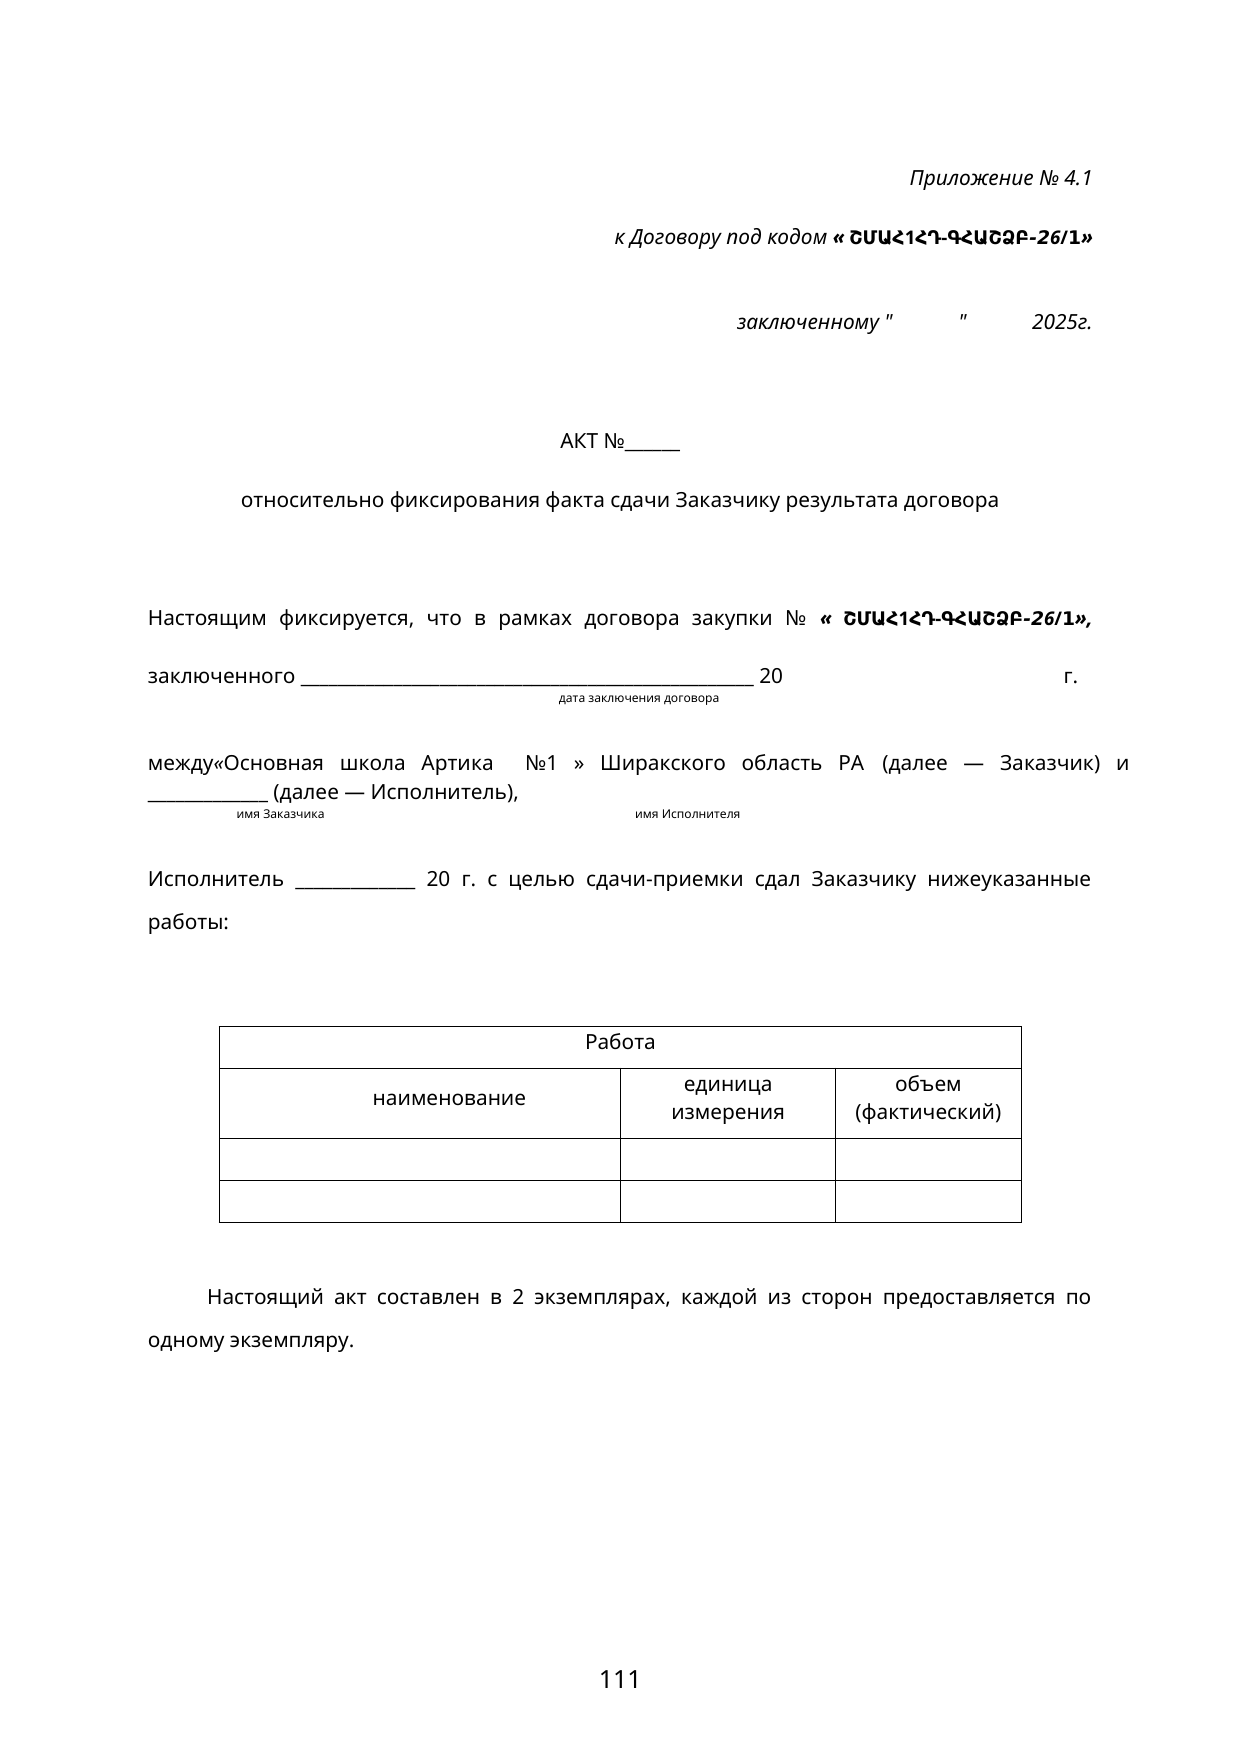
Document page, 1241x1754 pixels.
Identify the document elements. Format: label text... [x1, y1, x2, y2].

table_cell [836, 1181, 1021, 1222]
table_cell [220, 1139, 620, 1180]
text Настоящим фиксируется, что в рамках договора закупки № « ՇՄԱՀ1ՀԴ-ԳՀԱՇՁԲ-26/1», [148, 603, 1092, 661]
table_cell [621, 1139, 835, 1180]
text Настоящий акт составлен в 2 экземплярах, каждой из сторон предоставляется по одному экземпляру. [148, 1282, 1092, 1353]
text Приложение № 4.1 [148, 163, 1092, 191]
table_header Работа [220, 1027, 1021, 1068]
table_cell единица измерения [621, 1069, 835, 1138]
text имя Заказчика имя Исполнителя [236, 805, 1093, 834]
table_cell объем (фактический) [836, 1069, 1021, 1138]
table_cell [220, 1181, 620, 1222]
table_cell [836, 1139, 1021, 1180]
text заключенного _________________________________________________ 20 г. [148, 661, 1092, 689]
text Исполнитель _____________ 20 г. с целью сдачи-приемки сдал Заказчику нижеуказанные работы: [148, 864, 1092, 936]
text между«Основная школа Артика №1 » Ширакского область РА (далее — Заказчик) и _____________ (далее — Исполнитель), [148, 748, 1130, 805]
text относительно фиксирования факта сдачи Заказчику результата договора [148, 485, 1092, 513]
text дата заключения договора [148, 689, 1130, 718]
table_cell наименование [220, 1069, 620, 1138]
text АКТ №______ [148, 426, 1092, 454]
text к Договору под кодом « ՇՄԱՀ1ՀԴ-ԳՀԱՇՁԲ-26/1» заключенному " " 2025г. [148, 222, 1092, 336]
table_cell [621, 1181, 835, 1222]
